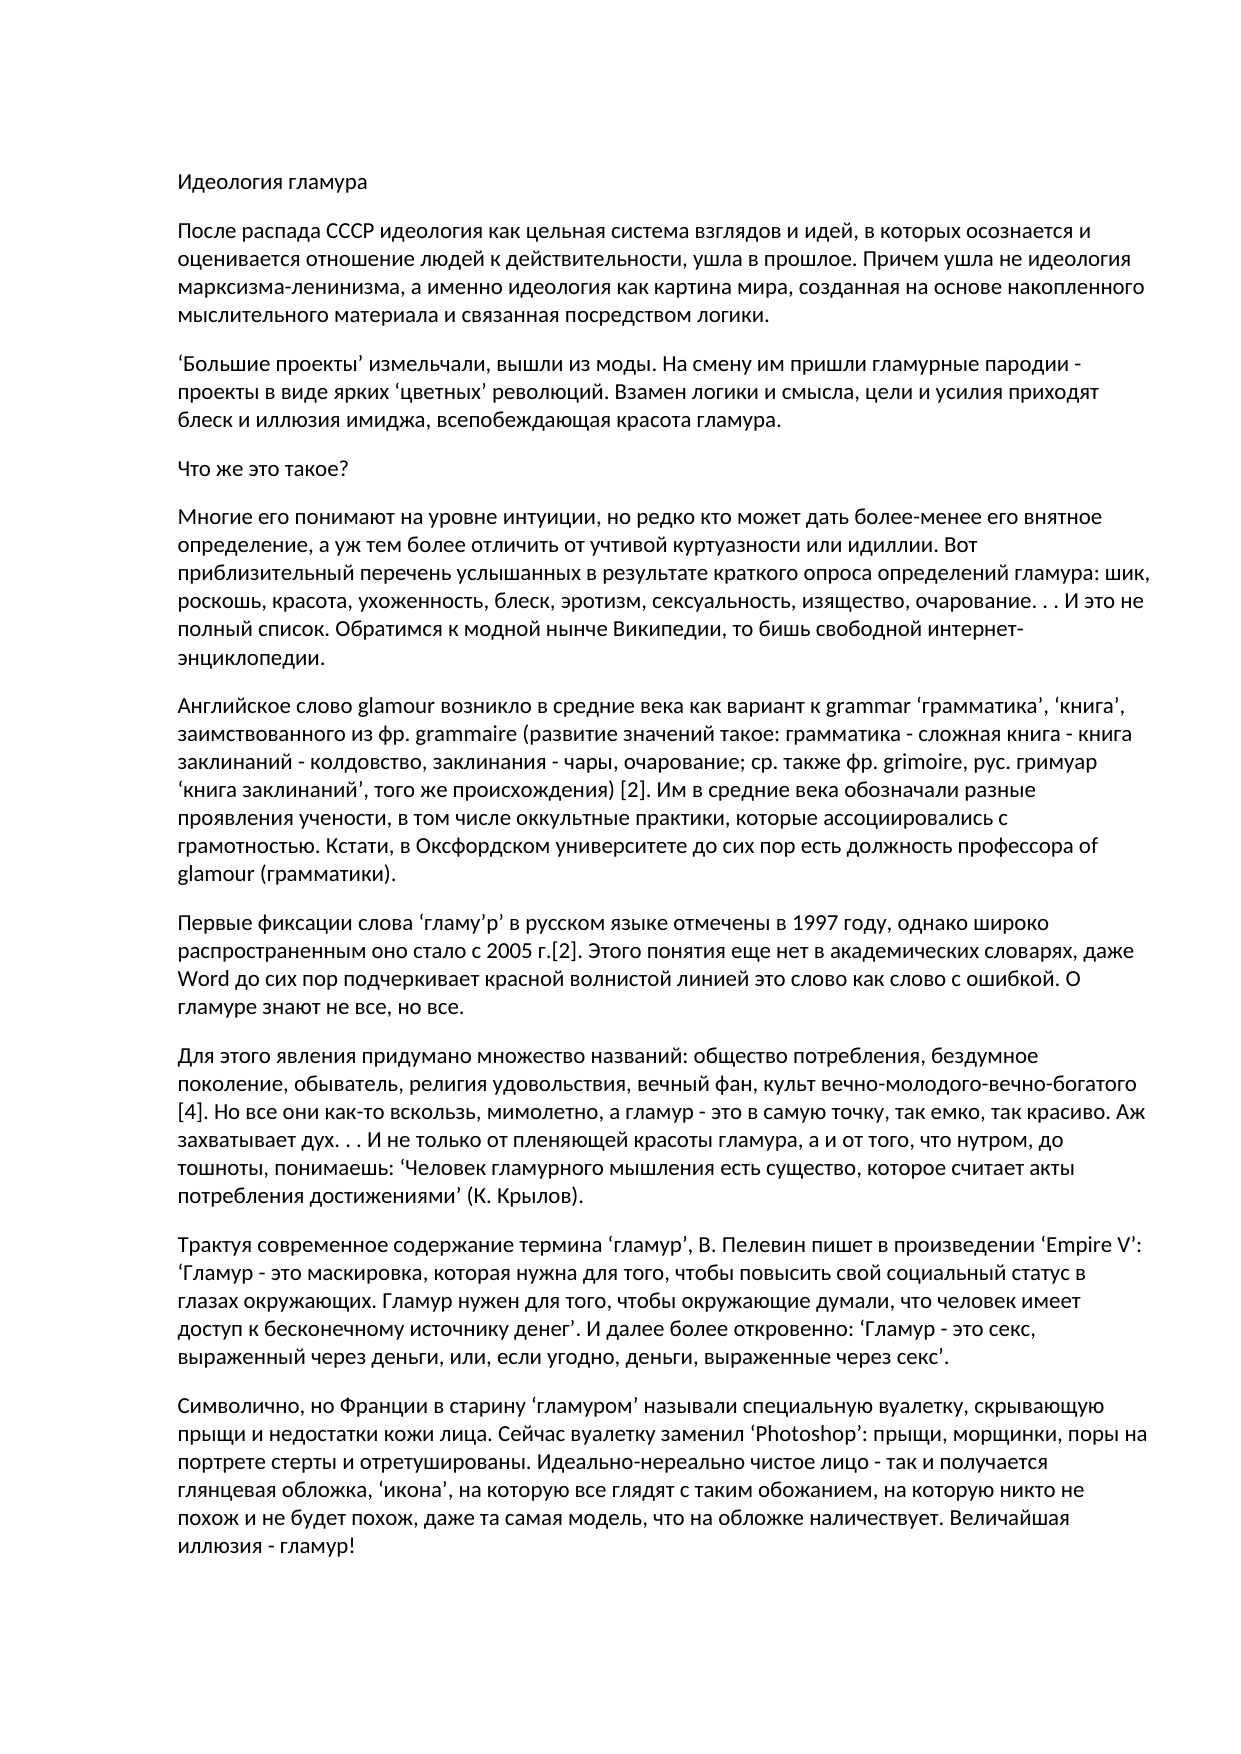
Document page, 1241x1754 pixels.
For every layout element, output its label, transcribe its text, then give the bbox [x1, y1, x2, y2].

text ‘Большие проекты’ измельчали, вышли из моды. На смену им пришли гламурные пародии - проекты в виде ярких ‘цветных’ революций. Взамен логики и смысла, цели и усилия приходят блеск и иллюзия имиджа, всепобеждающая красота гламура. [177, 349, 1152, 433]
text Символично, но Франции в старину ‘гламуром’ называли специальную вуалетку, скрывающую прыщи и недостатки кожи лица. Сейчас вуалетку заменил ‘Photoshop’: прыщи, морщинки, поры на портрете стерты и отретушированы. Идеально-нереально чистое лицо - так и получается глянцевая обложка, ‘икона’, на которую все глядят с таким обожанием, на которую никто не похож и не будет похож, даже та самая модель, что на обложке наличествует. Величайшая иллюзия - гламур! [177, 1391, 1152, 1559]
text Первые фиксации слова ‘гламу’р’ в русском языке отмечены в 1997 году, однако широко распространенным оно стало с 2005 г.[2]. Этого понятия еще нет в академических словарях, даже Word до сих пор подчеркивает красной волнистой линией это слово как слово с ошибкой. О гламуре знают не все, но все. [177, 908, 1152, 1021]
text Английское слово glamour возникло в средние века как вариант к grammar ‘грамматика’, ‘книга’, заимствованного из фр. grammaire (развитие значений такое: грамматика - сложная книга - книга заклинаний - колдовство, заклинания - чары, очарование; ср. также фр. grimoire, рус. гримуар ‘книга заклинаний’, того же происхождения) [2]. Им в средние века обозначали разные проявления учености, в том числе оккультные практики, которые ассоциировались с грамотностью. Кстати, в Оксфордском университете до сих пор есть должность профессора of glamour (грамматики). [177, 691, 1152, 888]
text Что же это такое? [177, 454, 1152, 482]
text После распада СССР идеология как цельная система взглядов и идей, в которых осознается и оценивается отношение людей к действительности, ушла в прошлое. Причем ушла не идеология марксизма-ленинизма, а именно идеология как картина мира, созданная на основе накопленного мыслительного материала и связанная посредством логики. [177, 216, 1152, 328]
text Трактуя современное содержание термина ‘гламур’, В. Пелевин пишет в произведении ‘Empire V’: ‘Гламур - это маскировка, которая нужна для того, чтобы повысить свой социальный статус в глазах окружающих. Гламур нужен для того, чтобы окружающие думали, что человек имеет доступ к бесконечному источнику денег’. И далее более откровенно: ‘Гламур - это секс, выраженный через деньги, или, если угодно, деньги, выраженные через секс’. [177, 1230, 1152, 1370]
text Идеология гламура [177, 167, 1152, 195]
text Для этого явления придумано множество названий: общество потребления, бездумное поколение, обыватель, религия удовольствия, вечный фан, культ вечно-молодого-вечно-богатого [4]. Но все они как-то вскользь, мимолетно, а гламур - это в самую точку, так емко, так красиво. Аж захватывает дух. . . И не только от пленяющей красоты гламура, а и от того, что нутром, до тошноты, понимаешь: ‘Человек гламурного мышления есть существо, которое считает акты потребления достижениями’ (К. Крылов). [177, 1041, 1152, 1209]
text Многие его понимают на уровне интуиции, но редко кто может дать более-менее его внятное определение, а уж тем более отличить от учтивой куртуазности или идиллии. Вот приблизительный перечень услышанных в результате краткого опроса определений гламура: шик, роскошь, красота, ухоженность, блеск, эротизм, сексуальность, изящество, очарование. . . И это не полный список. Обратимся к модной нынче Википедии, то бишь свободной интернет-энциклопедии. [177, 502, 1152, 671]
